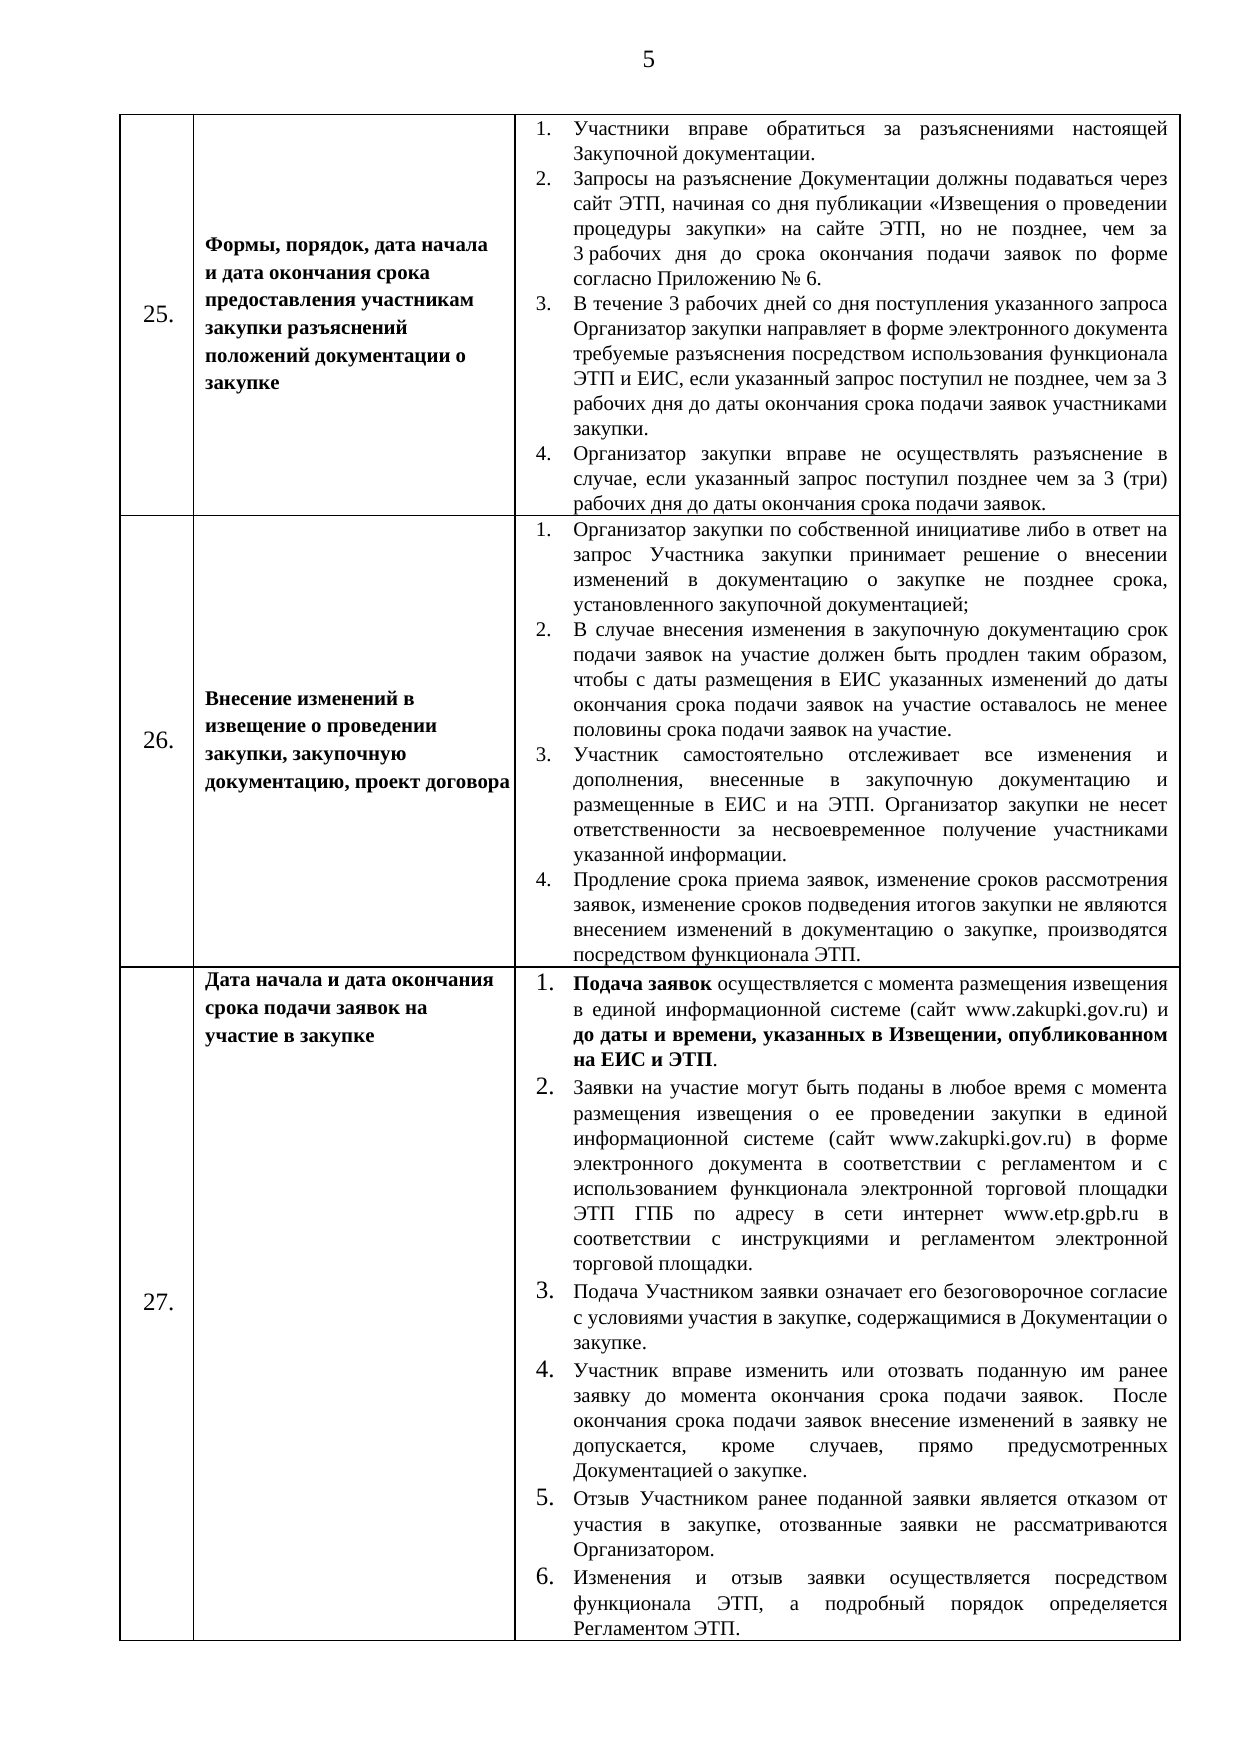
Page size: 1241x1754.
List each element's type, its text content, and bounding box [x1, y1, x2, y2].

table_cell Организатор закупки по собственной инициативе либо в ответ на запрос Участника закупки принимает решение о внесении изменений в документацию о закупке не позднее срока, установленного закупочной документацией; В случае внесения изменения в закупочную документацию срок подачи заявок на участие должен быть продлен таким образом, чтобы с даты размещения в ЕИС указанных изменений до даты окончания срока подачи заявок на участие оставалось не менее половины срока подачи заявок на участие. Участник самостоятельно отслеживает все изменения и дополнения, внесенные в закупочную документацию и размещенные в ЕИС и на ЭТП. Организатор закупки не несет ответственности за несвоевременное получение участниками указанной информации. Продление срока приема заявок, изменение сроков рассмотрения заявок, изменение сроков подведения итогов закупки не являются внесением изменений в документацию о закупке, производятся посредством функционала ЭТП. [516, 516, 1179, 966]
table_cell Формы, порядок, дата начала и дата окончания срока предоставления участникам закупки разъяснений положений документации о закупке [194, 115, 514, 515]
table_cell Подача заявок осуществляется с момента размещения извещения в единой информационной системе (сайт www.zakupki.gov.ru) и до даты и времени, указанных в Извещении, опубликованном на ЕИС и ЭТП. Заявки на участие могут быть поданы в любое время с момента размещения извещения о ее проведении закупки в единой информационной системе (сайт www.zakupki.gov.ru) в форме электронного документа в соответствии с регламентом и с использованием функционала электронной торговой площадки ЭТП ГПБ по адресу в сети интернет www.etp.gpb.ru в соответствии с инструкциями и регламентом электронной торговой площадки. Подача Участником заявки означает его безоговорочное согласие с условиями участия в закупке, содержащимися в Документации о закупке. Участник вправе изменить или отозвать поданную им ранее заявку до момента окончания срока подачи заявок. После окончания срока подачи заявок внесение изменений в заявку не допускается, кроме случаев, прямо предусмотренных Документацией о закупке. Отзыв Участником ранее поданной заявки является отказом от участия в закупке, отозванные заявки не рассматриваются Организатором. Изменения и отзыв заявки осуществляется посредством функционала ЭТП, а подробный порядок определяется Регламентом ЭТП. [516, 968, 1179, 1640]
table_cell Внесение изменений в извещение о проведении закупки, закупочную документацию, проект договора [194, 516, 514, 966]
table_cell [121, 516, 193, 966]
table_cell [121, 115, 193, 515]
table_cell Дата начала и дата окончания срока подачи заявок на участие в закупке [194, 968, 514, 1640]
table_cell [121, 968, 193, 1640]
table_cell Участники вправе обратиться за разъяснениями настоящей Закупочной документации. Запросы на разъяснение Документации должны подаваться через сайт ЭТП, начиная со дня публикации «Извещения о проведении процедуры закупки» на сайте ЭТП, но не позднее, чем за 3 рабочих дня до срока окончания подачи заявок по форме согласно Приложению № 6. В течение 3 рабочих дней со дня поступления указанного запроса Организатор закупки направляет в форме электронного документа требуемые разъяснения посредством использования функционала ЭТП и ЕИС, если указанный запрос поступил не позднее, чем за 3 рабочих дня до даты окончания срока подачи заявок участниками закупки. Организатор закупки вправе не осуществлять разъяснение в случае, если указанный запрос поступил позднее чем за 3 (три) рабочих дня до даты окончания срока подачи заявок. [516, 115, 1179, 515]
